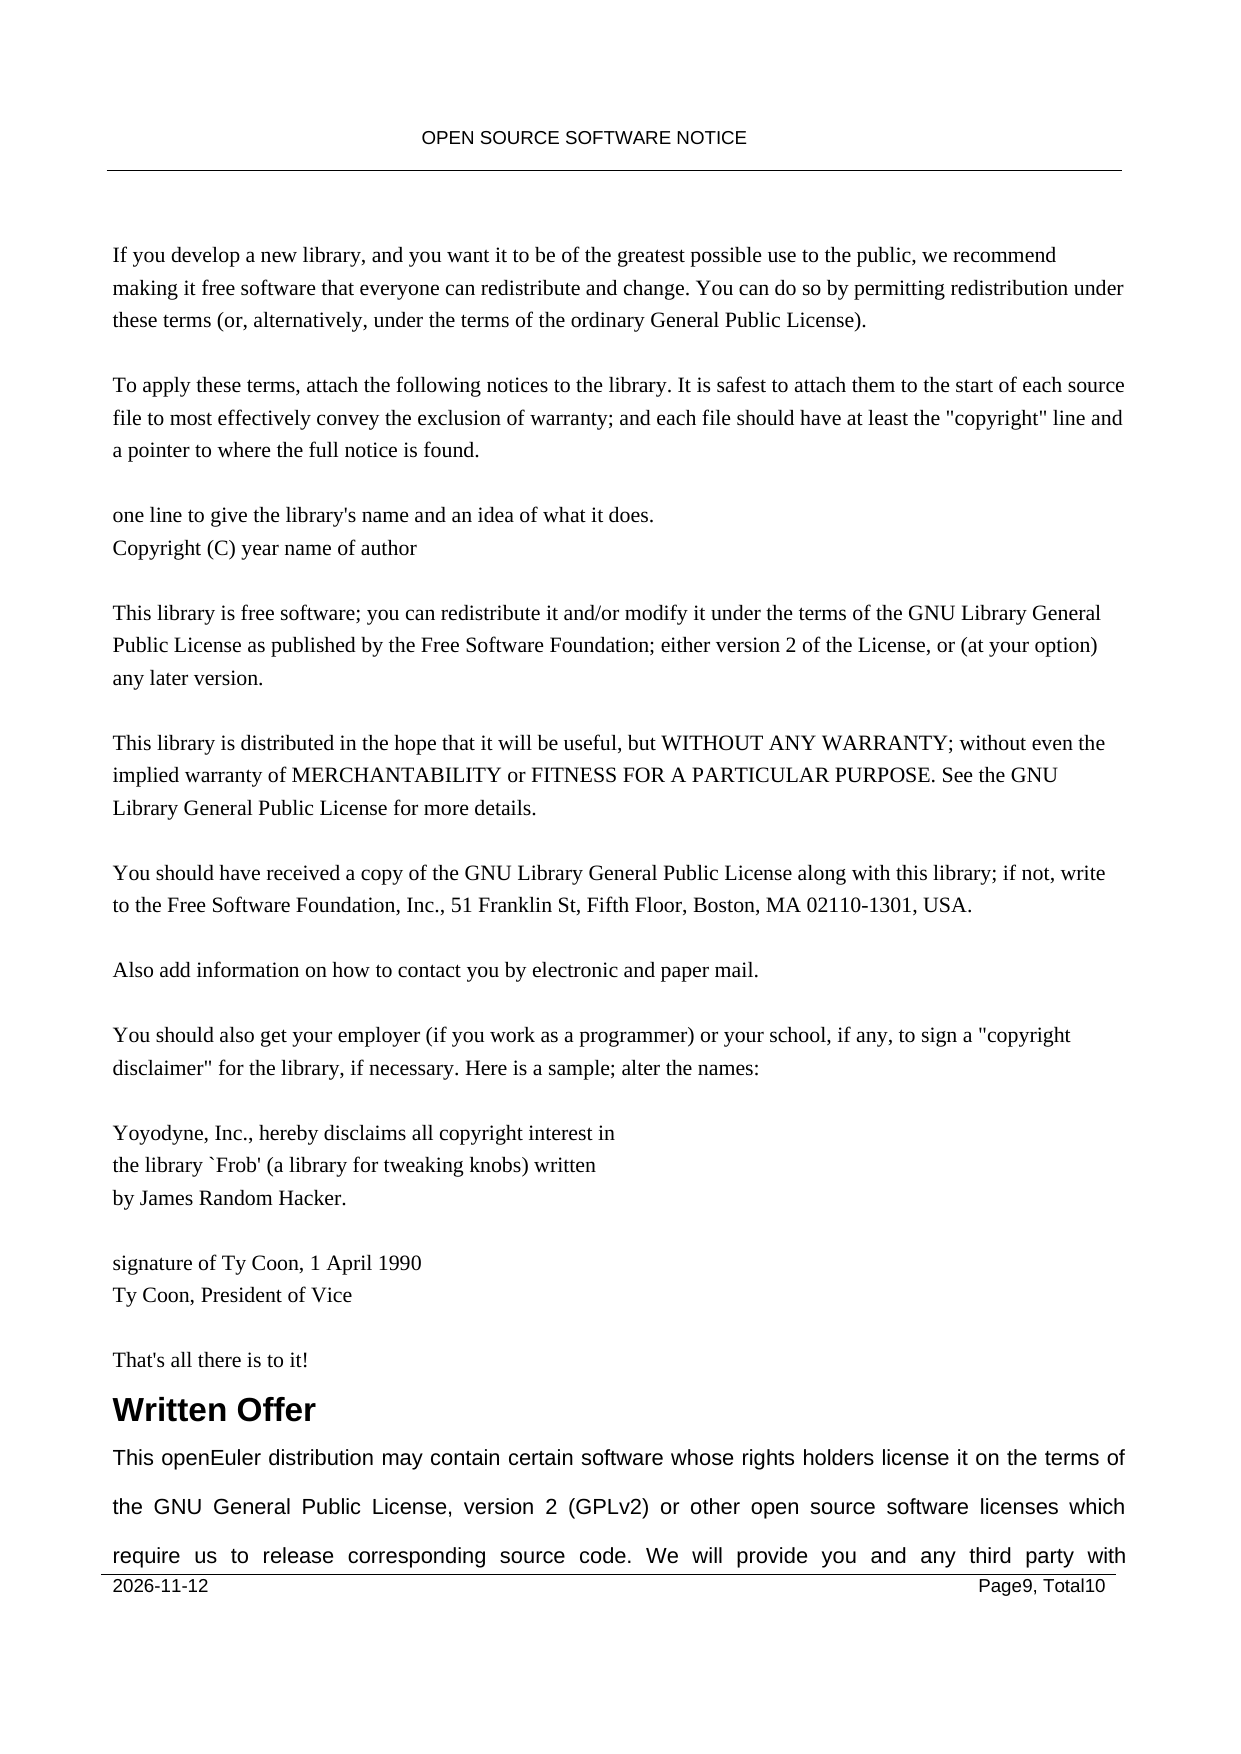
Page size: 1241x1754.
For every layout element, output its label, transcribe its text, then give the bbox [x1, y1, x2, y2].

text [112, 1441, 1128, 1571]
text Written Offer [112, 1376, 1128, 1441]
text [112, 206, 1128, 1376]
